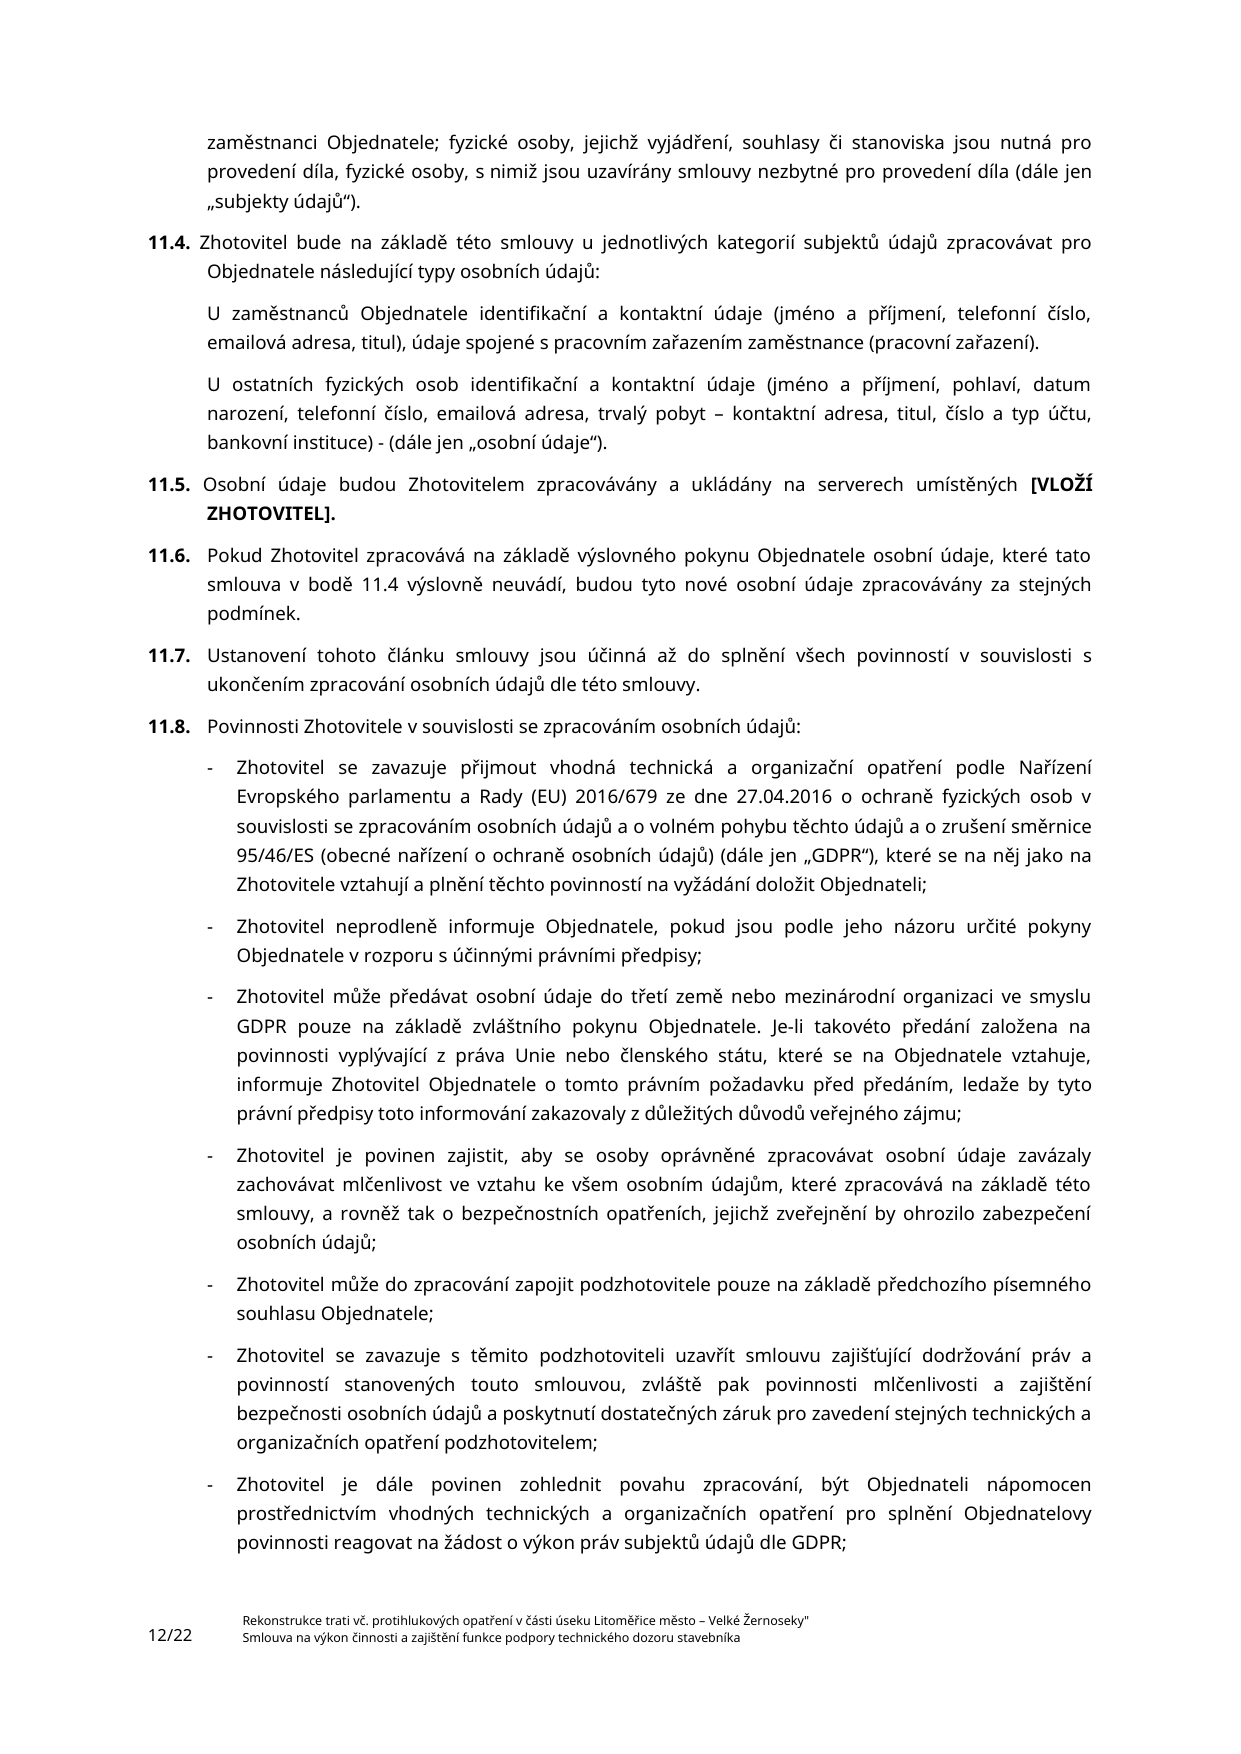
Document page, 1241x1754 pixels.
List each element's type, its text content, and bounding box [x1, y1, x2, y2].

text zaměstnanci Objednatele; fyzické osoby, jejichž vyjádření, souhlasy či stanoviska jsou nutná pro provedení díla, fyzické osoby, s nimiž jsou uzavírány smlouvy nezbytné pro provedení díla (dále jen „subjekty údajů“). [207, 126, 1092, 214]
text - Zhotovitel je dále povinen zohlednit povahu zpracování, být Objednateli nápomocen prostřednictvím vhodných technických a organizačních opatření pro splnění Objednatelovy povinnosti reagovat na žádost o výkon práv subjektů údajů dle GDPR; [207, 1468, 1092, 1556]
text 11.8. Povinnosti Zhotovitele v souvislosti se zpracováním osobních údajů: [148, 710, 1092, 739]
text - Zhotovitel může předávat osobní údaje do třetí země nebo mezinárodní organizaci ve smyslu GDPR pouze na základě zvláštního pokynu Objednatele. Je-li takovéto předání založena na povinnosti vyplývající z práva Unie nebo členského státu, které se na Objednatele vztahuje, informuje Zhotovitel Objednatele o tomto právním požadavku před předáním, ledaže by tyto právní předpisy toto informování zakazovaly z důležitých důvodů veřejného zájmu; [207, 981, 1092, 1126]
text U ostatních fyzických osob identifikační a kontaktní údaje (jméno a příjmení, pohlaví, datum narození, telefonní číslo, emailová adresa, trvalý pobyt – kontaktní adresa, titul, číslo a typ účtu, bankovní instituce) - (dále jen „osobní údaje“). [207, 368, 1092, 456]
text - Zhotovitel neprodleně informuje Objednatele, pokud jsou podle jeho názoru určité pokyny Objednatele v rozporu s účinnými právními předpisy; [207, 910, 1092, 968]
text 11.4. Zhotovitel bude na základě této smlouvy u jednotlivých kategorií subjektů údajů zpracovávat pro Objednatele následující typy osobních údajů: [148, 226, 1092, 285]
text 11.5. Osobní údaje budou Zhotovitelem zpracovávány a ukládány na serverech umístěných [VLOŽÍ ZHOTOVITEL]. [148, 468, 1092, 526]
text - Zhotovitel se zavazuje s těmito podzhotoviteli uzavřít smlouvu zajišťující dodržování práv a povinností stanovených touto smlouvou, zvláště pak povinnosti mlčenlivosti a zajištění bezpečnosti osobních údajů a poskytnutí dostatečných záruk pro zavedení stejných technických a organizačních opatření podzhotovitelem; [207, 1339, 1092, 1456]
text - Zhotovitel je povinen zajistit, aby se osoby oprávněné zpracovávat osobní údaje zavázaly zachovávat mlčenlivost ve vztahu ke všem osobním údajům, které zpracovává na základě této smlouvy, a rovněž tak o bezpečnostních opatřeních, jejichž zveřejnění by ohrozilo zabezpečení osobních údajů; [207, 1139, 1092, 1256]
text U zaměstnanců Objednatele identifikační a kontaktní údaje (jméno a příjmení, telefonní číslo, emailová adresa, titul), údaje spojené s pracovním zařazením zaměstnance (pracovní zařazení). [207, 297, 1092, 356]
text 11.6. Pokud Zhotovitel zpracovává na základě výslovného pokynu Objednatele osobní údaje, které tato smlouva v bodě 11.4 výslovně neuvádí, budou tyto nové osobní údaje zpracovávány za stejných podmínek. [148, 539, 1092, 626]
text - Zhotovitel se zavazuje přijmout vhodná technická a organizační opatření podle Nařízení Evropského parlamentu a Rady (EU) 2016/679 ze dne 27.04.2016 o ochraně fyzických osob v souvislosti se zpracováním osobních údajů a o volném pohybu těchto údajů a o zrušení směrnice 95/46/ES (obecné nařízení o ochraně osobních údajů) (dále jen „GDPR“), které se na něj jako na Zhotovitele vztahují a plnění těchto povinností na vyžádání doložit Objednateli; [207, 751, 1092, 897]
text 11.7. Ustanovení tohoto článku smlouvy jsou účinná až do splnění všech povinností v souvislosti s ukončením zpracování osobních údajů dle této smlouvy. [148, 639, 1092, 697]
text - Zhotovitel může do zpracování zapojit podzhotovitele pouze na základě předchozího písemného souhlasu Objednatele; [207, 1268, 1092, 1326]
